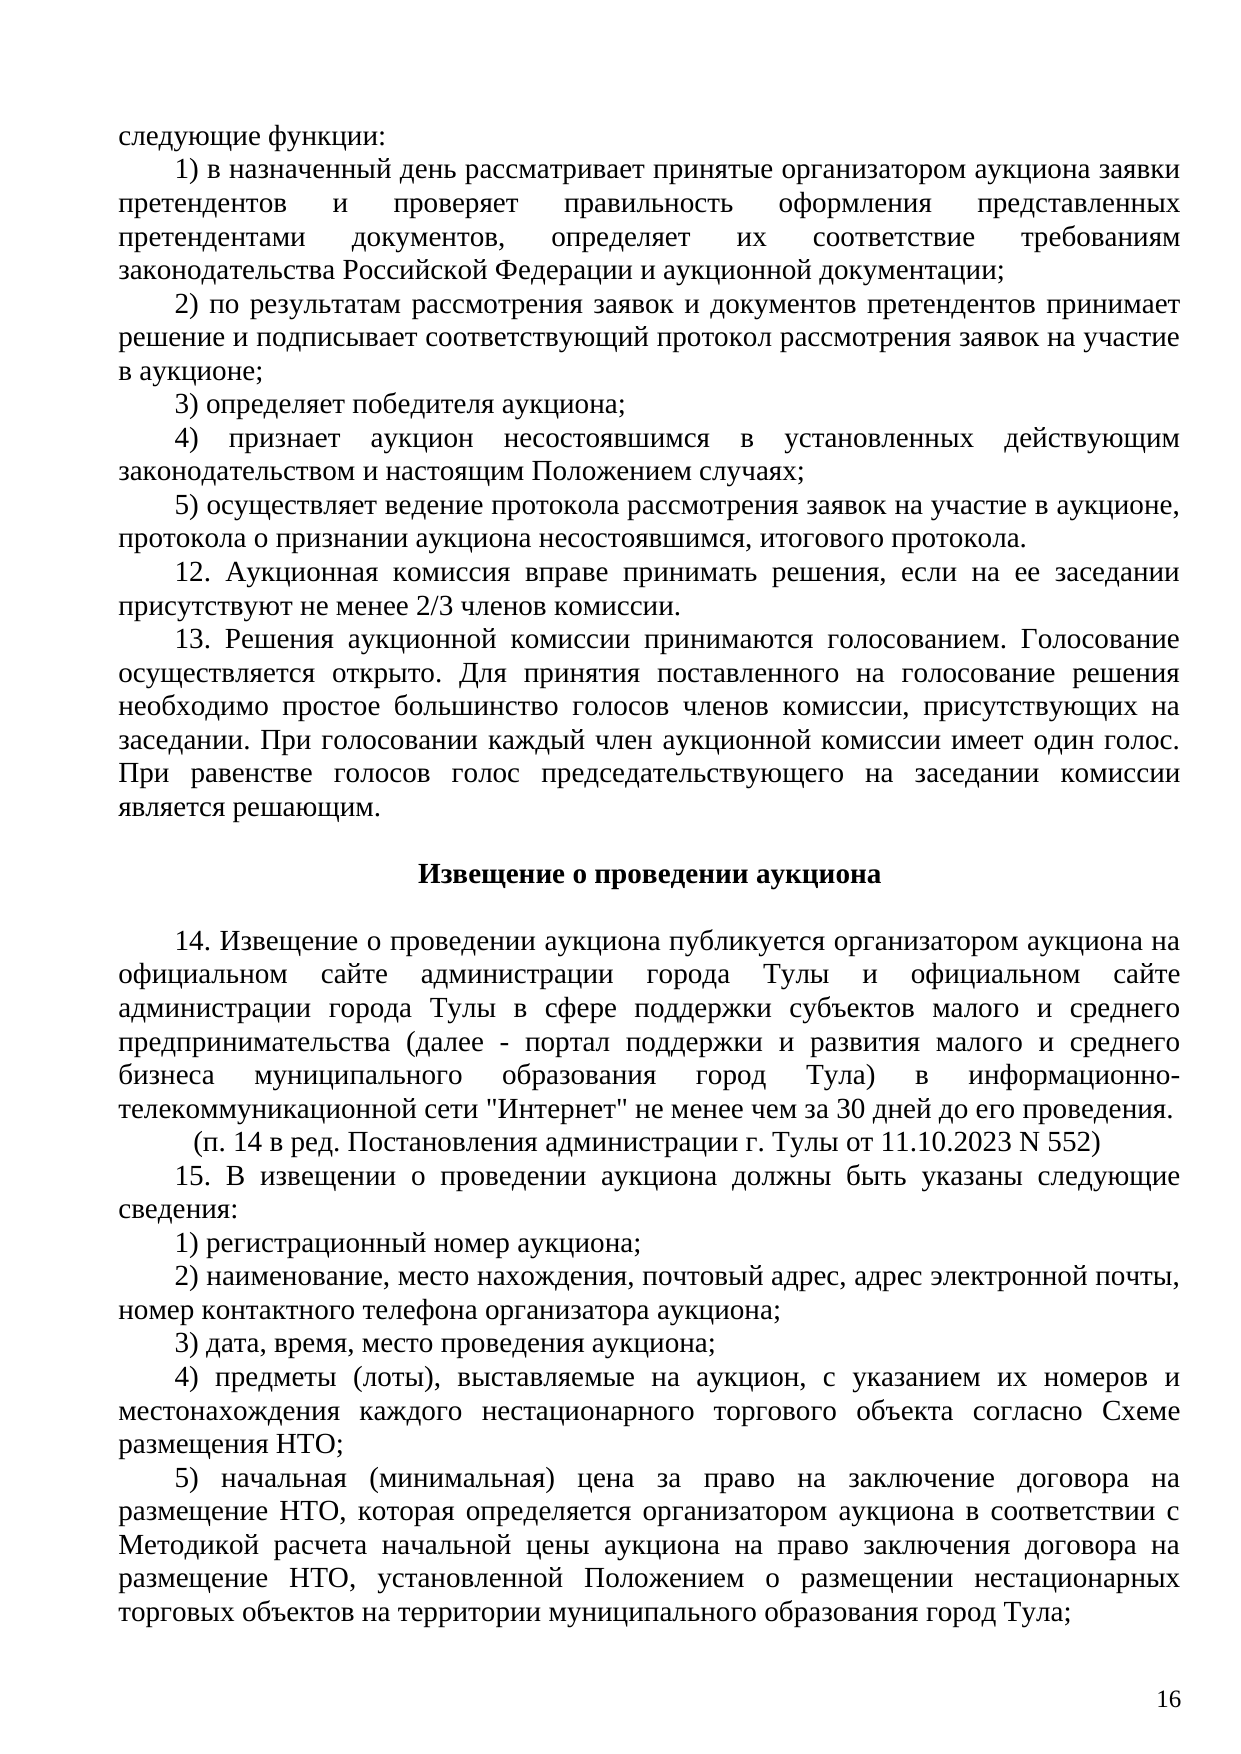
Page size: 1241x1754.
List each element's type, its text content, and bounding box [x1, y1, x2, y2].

text 14. Извещение о проведении аукциона публикуется организатором аукциона на официальном сайте администрации города Тулы и официальном сайте администрации города Тулы в сфере поддержки субъектов малого и среднего предпринимательства (далее - портал поддержки и развития малого и среднего бизнеса муниципального образования город Тула) в информационно-телекоммуникационной сети "Интернет" не менее чем за 30 дней до его проведения. [118, 923, 1181, 1124]
text 3) определяет победителя аукциона; [118, 386, 1181, 420]
text 12. Аукционная комиссия вправе принимать решения, если на ее заседании присутствуют не менее 2/3 членов комиссии. [118, 554, 1181, 621]
text 5) осуществляет ведение протокола рассмотрения заявок на участие в аукционе, протокола о признании аукциона несостоявшимся, итогового протокола. [118, 487, 1181, 554]
text (п. 14 в ред. Постановления администрации г. Тулы от 11.10.2023 N 552) [118, 1124, 1181, 1158]
text 1) регистрационный номер аукциона; [118, 1225, 1181, 1258]
title Извещение о проведении аукциона [118, 856, 1181, 889]
text 4) признает аукцион несостоявшимся в установленных действующим законодательством и настоящим Положением случаях; [118, 420, 1181, 487]
text 5) начальная (минимальная) цена за право на заключение договора на размещение НТО, которая определяется организатором аукциона в соответствии с Методикой расчета начальной цены аукциона на право заключения договора на размещение НТО, установленной Положением о размещении нестационарных торговых объектов на территории муниципального образования город Тула; [118, 1460, 1181, 1627]
text 3) дата, время, место проведения аукциона; [118, 1326, 1181, 1359]
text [118, 118, 1181, 152]
text 1) в назначенный день рассматривает принятые организатором аукциона заявки претендентов и проверяет правильность оформления представленных претендентами документов, определяет их соответствие требованиям законодательства Российской Федерации и аукционной документации; [118, 152, 1181, 286]
text 2) наименование, место нахождения, почтовый адрес, адрес электронной почты, номер контактного телефона организатора аукциона; [118, 1258, 1181, 1326]
text 2) по результатам рассмотрения заявок и документов претендентов принимает решение и подписывает соответствующий протокол рассмотрения заявок на участие в аукционе; [118, 286, 1181, 386]
text 4) предметы (лоты), выставляемые на аукцион, с указанием их номеров и местонахождения каждого нестационарного торгового объекта согласно Схеме размещения НТО; [118, 1359, 1181, 1460]
text 13. Решения аукционной комиссии принимаются голосованием. Голосование осуществляется открыто. Для принятия поставленного на голосование решения необходимо простое большинство голосов членов комиссии, присутствующих на заседании. При голосовании каждый член аукционной комиссии имеет один голос. При равенстве голосов голос председательствующего на заседании комиссии является решающим. [118, 621, 1181, 822]
text 15. В извещении о проведении аукциона должны быть указаны следующие сведения: [118, 1158, 1181, 1225]
